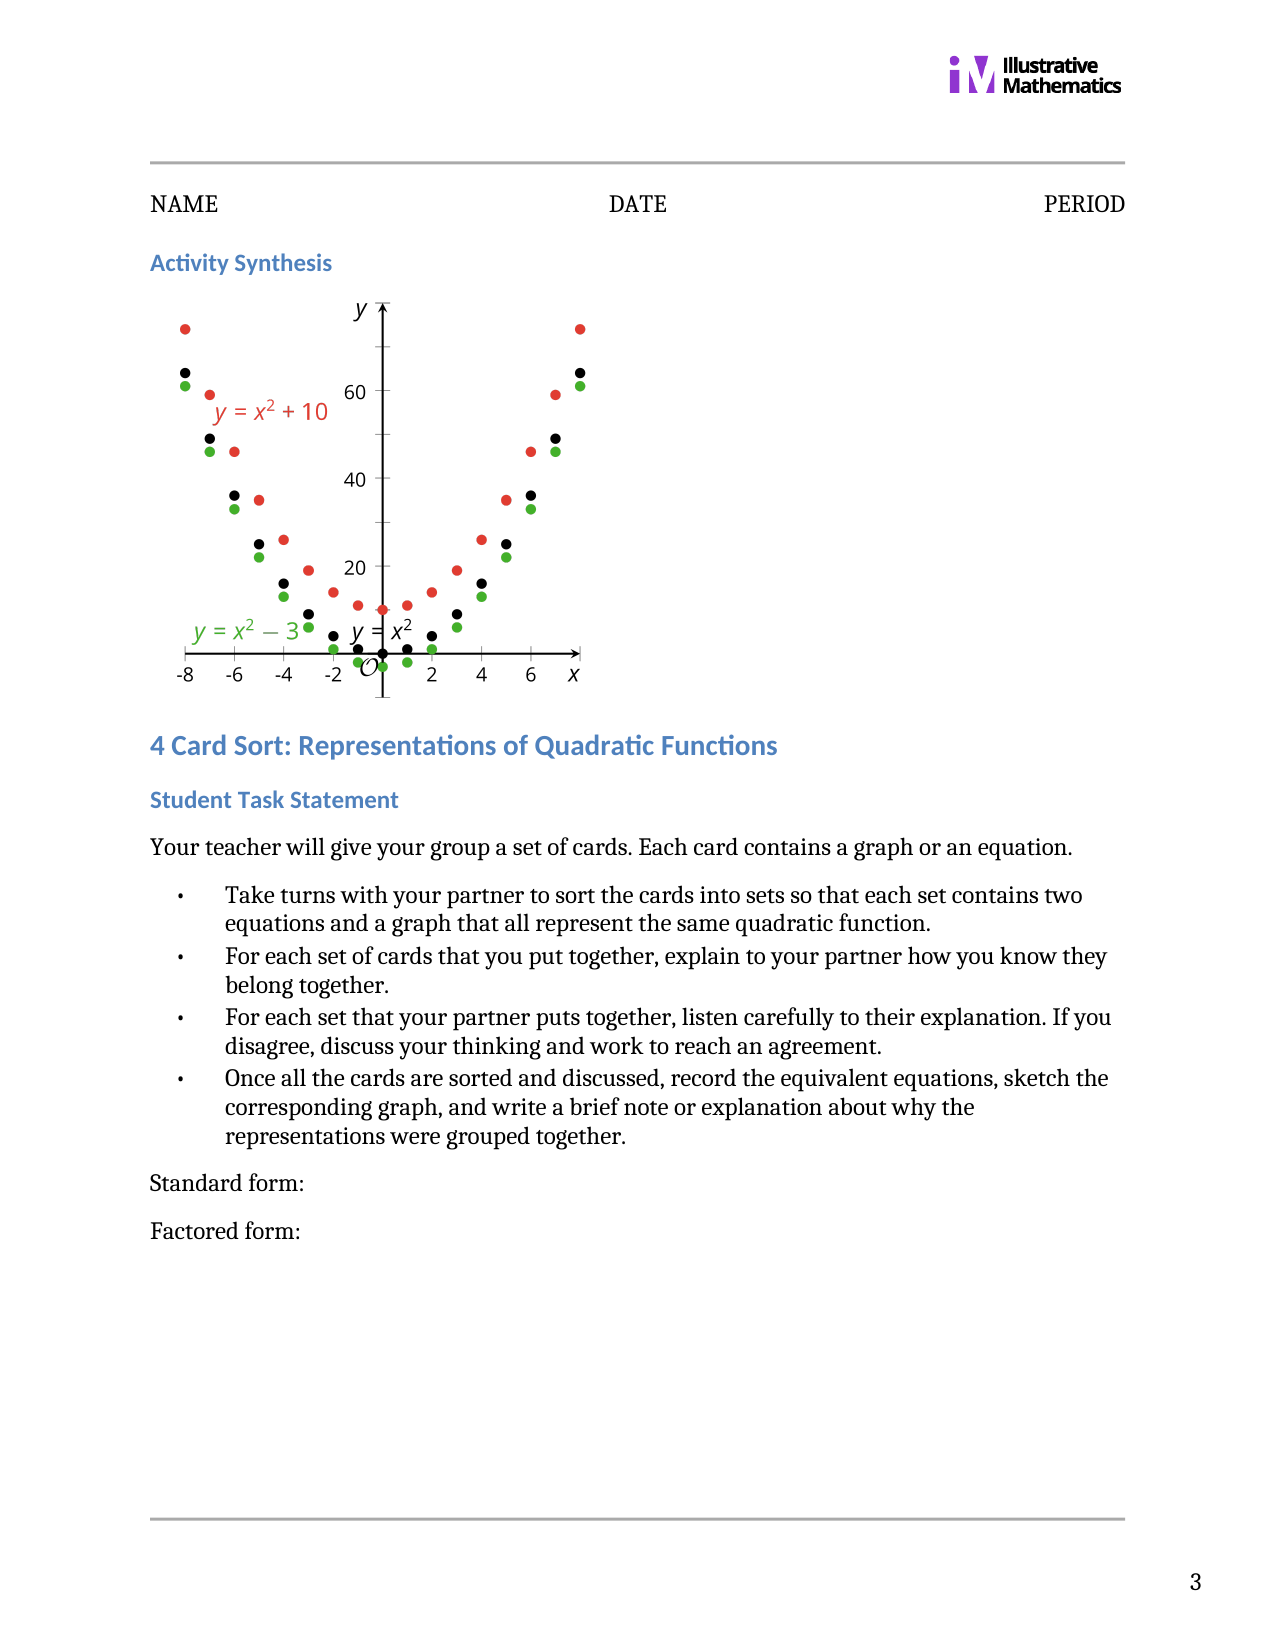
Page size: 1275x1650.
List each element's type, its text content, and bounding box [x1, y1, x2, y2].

subtitle Student Task Statement [150, 784, 1125, 814]
subtitle 4 Card Sort: Representations of Quadratic Functions [150, 727, 1125, 763]
text Standard form: [150, 1169, 1125, 1198]
list Once all the cards are sorted and discussed, record the equivalent equations, sketch the corresponding graph, and write a brief note or explanation about why the representations were grouped together. [175, 1064, 1125, 1151]
list For each set of cards that you put together, explain to your partner how you know they belong together. [175, 942, 1125, 999]
text Factored form: [150, 1217, 1125, 1246]
list For each set that your partner puts together, listen carefully to their explanation. If you disagree, discuss your thinking and work to reach an agreement. [175, 1003, 1125, 1061]
picture [168, 296, 588, 707]
picture [949, 55, 1121, 93]
subtitle Activity Synthesis [150, 247, 1125, 278]
list Take turns with your partner to sort the cards into sets so that each set contains two equations and a graph that all represent the same quadratic function. [175, 881, 1125, 938]
text Your teacher will give your group a set of cards. Each card contains a graph or an equation. [150, 833, 1125, 862]
